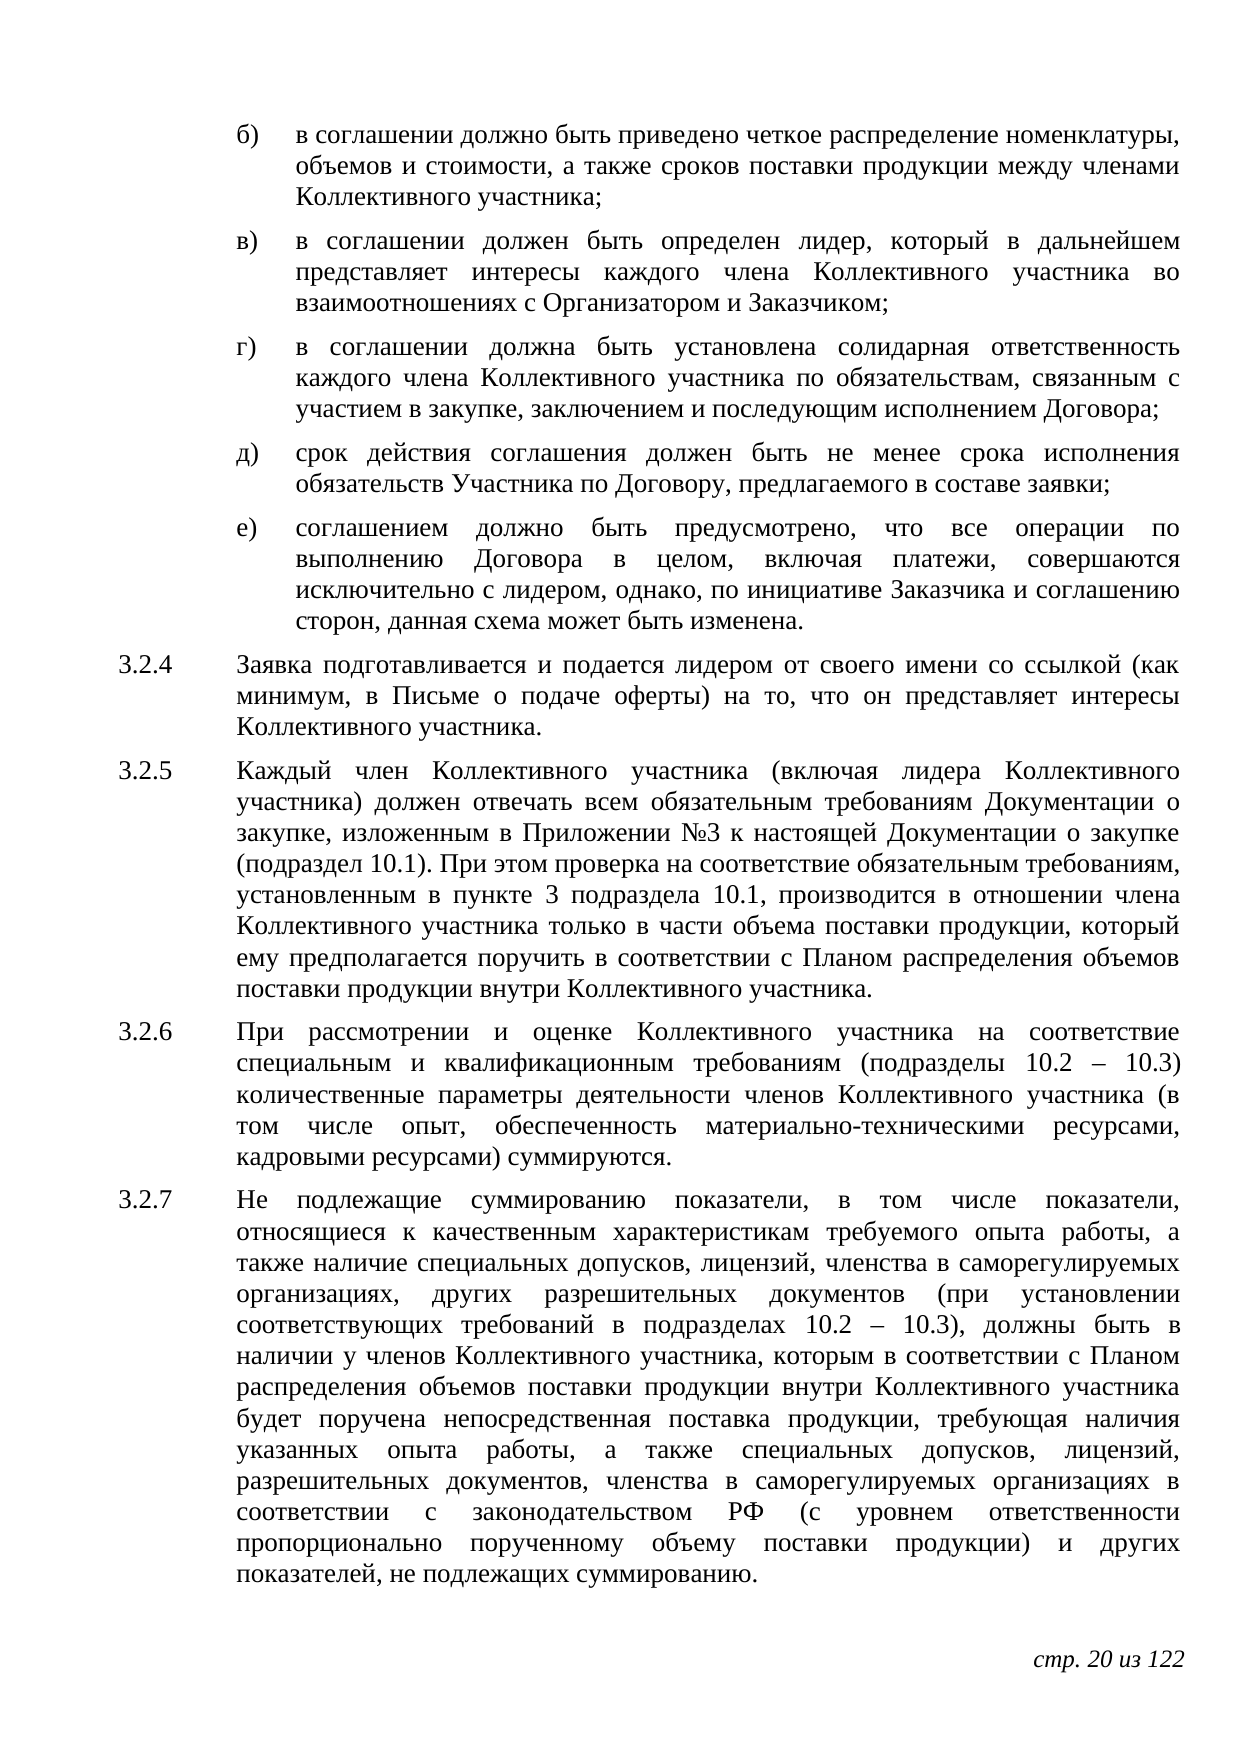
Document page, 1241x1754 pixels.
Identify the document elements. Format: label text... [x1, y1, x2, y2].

text в соглашении должно быть приведено четкое распределение номенклатуры, объемов и стоимости, а также сроков поставки продукции между членами Коллективного участника; [236, 118, 1181, 212]
text При рассмотрении и оценке Коллективного участника на соответствие специальным и квалификационным требованиям (подразделы 10.2 – 10.3) количественные параметры деятельности членов Коллективного участника (в том числе опыт, обеспеченность материально-техническими ресурсами, кадровыми ресурсами) суммируются. [118, 1015, 1181, 1171]
text срок действия соглашения должен быть не менее срока исполнения обязательств Участника по Договору, предлагаемого в составе заявки; [236, 436, 1181, 498]
text Каждый член Коллективного участника (включая лидера Коллективного участника) должен отвечать всем обязательным требованиям Документации о закупке, изложенным в Приложении №3 к настоящей Документации о закупке (подраздел 10.1). При этом проверка на соответствие обязательным требованиям, установленным в пункте 3 подраздела 10.1, производится в отношении члена Коллективного участника только в части объема поставки продукции, который ему предполагается поручить в соответствии с Планом распределения объемов поставки продукции внутри Коллективного участника. [118, 754, 1181, 1003]
text Не подлежащие суммированию показатели, в том числе показатели, относящиеся к качественным характеристикам требуемого опыта работы, а также наличие специальных допусков, лицензий, членства в саморегулируемых организациях, других разрешительных документов (при установлении соответствующих требований в подразделах 10.2 – 10.3), должны быть в наличии у членов Коллективного участника, которым в соответствии с Планом распределения объемов поставки продукции внутри Коллективного участника будет поручена непосредственная поставка продукции, требующая наличия указанных опыта работы, а также специальных допусков, лицензий, разрешительных документов, членства в саморегулируемых организациях в соответствии с законодательством РФ (с уровнем ответственности пропорционально порученному объему поставки продукции) и других показателей, не подлежащих суммированию. [118, 1184, 1181, 1588]
text Заявка подготавливается и подается лидером от своего имени со ссылкой (как минимум, в Письме о подаче оферты) на то, что он представляет интересы Коллективного участника. [118, 648, 1181, 741]
text в соглашении должен быть определен лидер, который в дальнейшем представляет интересы каждого члена Коллективного участника во взаимоотношениях с Организатором и Заказчиком; [236, 224, 1181, 317]
text соглашением должно быть предусмотрено, что все операции по выполнению Договора в целом, включая платежи, совершаются исключительно с лидером, однако, по инициативе Заказчика и соглашению сторон, данная схема может быть изменена. [236, 511, 1181, 635]
text в соглашении должна быть установлена солидарная ответственность каждого члена Коллективного участника по обязательствам, связанным с участием в закупке, заключением и последующим исполнением Договора; [236, 330, 1181, 423]
